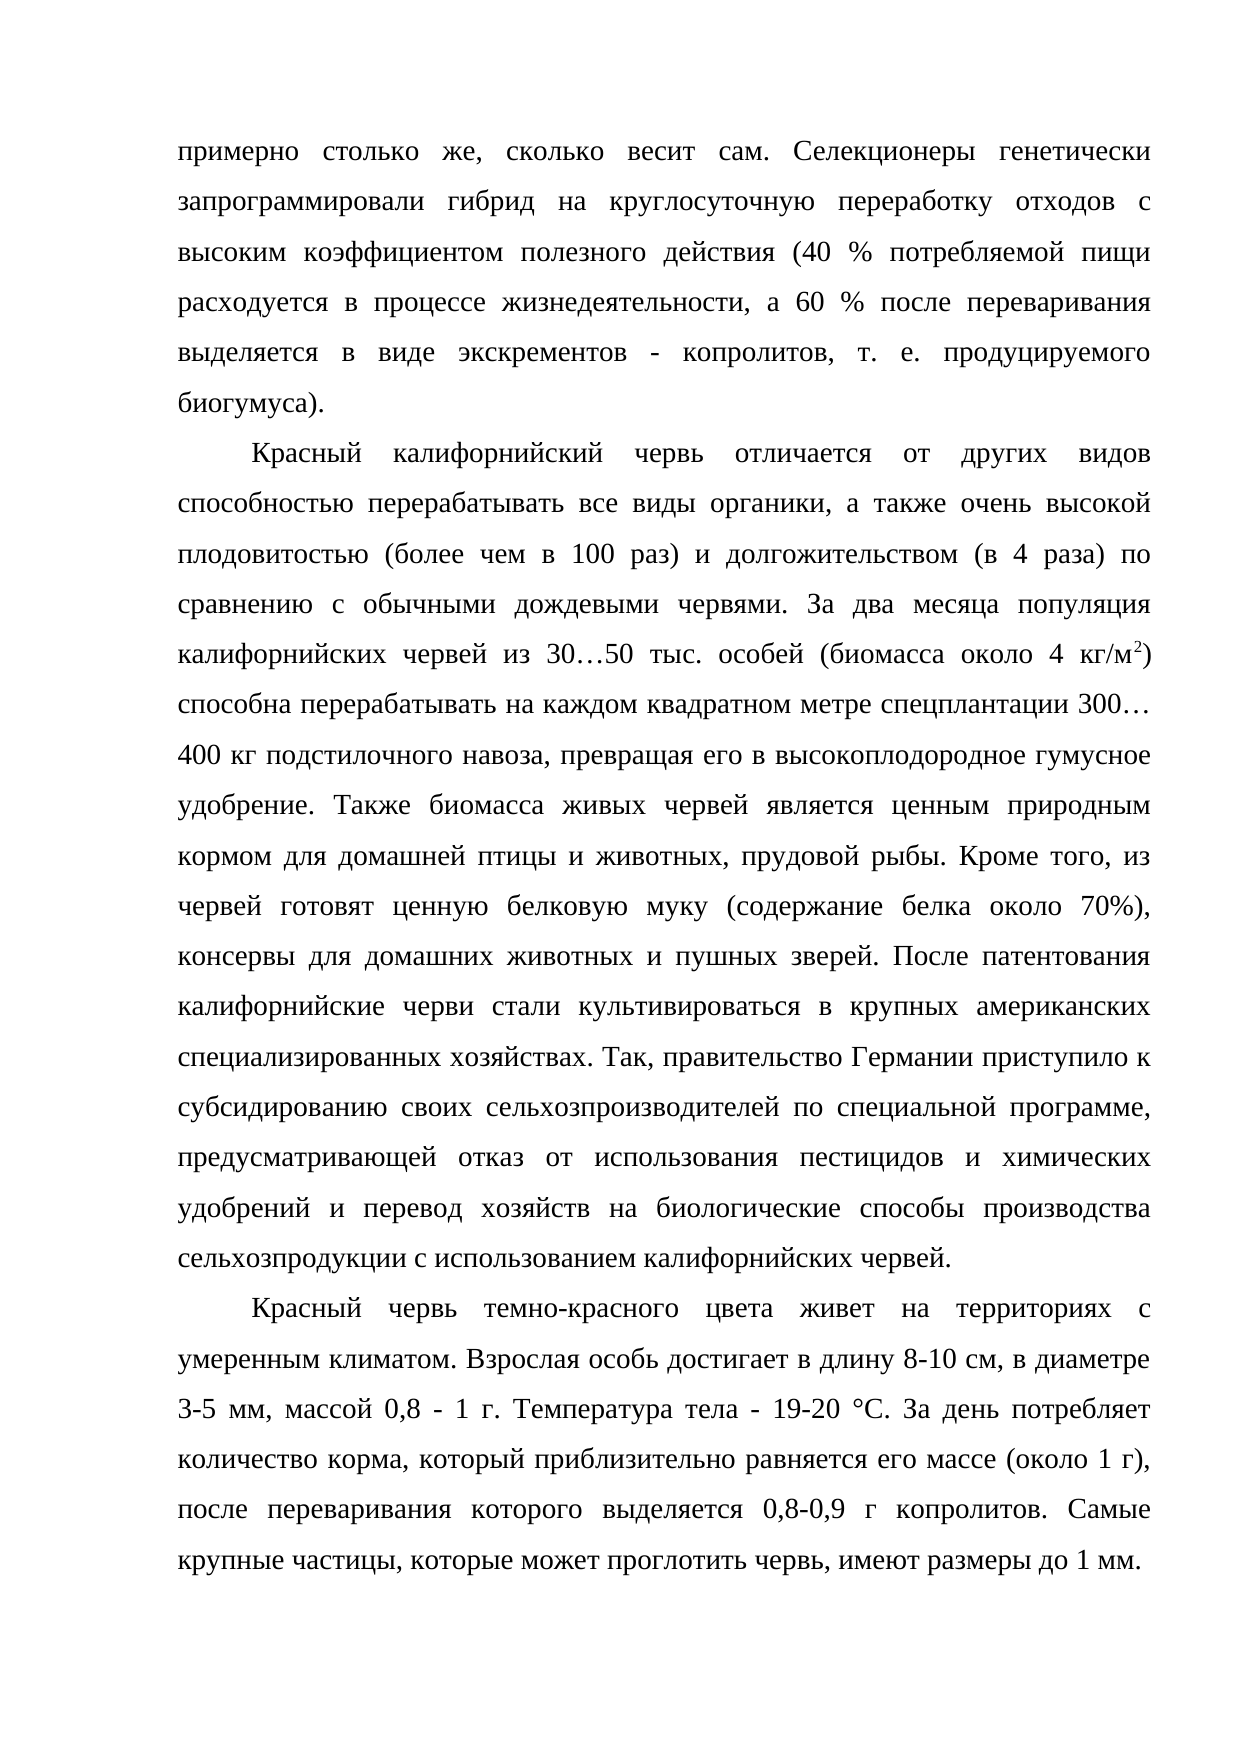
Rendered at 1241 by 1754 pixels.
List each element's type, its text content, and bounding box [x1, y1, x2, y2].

text Красный калифорнийский червь отличается от других видов способностью перерабатывать все виды органики, а также очень высокой плодовитостью (более чем в 100 раз) и долгожительством (в 4 раза) по сравнению с обычными дождевыми червями. За два месяца популяция калифорнийских червей из 30…50 тыс. особей (биомасса около 4 кг/м2) способна перерабатывать на каждом квадратном метре спецплантации 300…400 кг подстилочного навоза, превращая его в высокоплодородное гумусное удобрение. Также биомасса живых червей является ценным природным кормом для домашней птицы и животных, прудовой рыбы. Кроме того, из червей готовят ценную белковую муку (содержание белка около 70%), консервы для домашних животных и пушных зверей. После патентования калифорнийские черви стали культивироваться в крупных американских специализированных хозяйствах. Так, правительство Германии приступило к субсидированию своих сельхозпроизводителей по специальной программе, предусматривающей отказ от использования пестицидов и химических удобрений и перевод хозяйств на биологические способы производства сельхозпродукции с использованием калифорнийских червей. [177, 435, 1152, 1274]
text Красный червь темно-красного цвета живет на территориях с умеренным климатом. Взрослая особь достигает в длину 8-10 см, в диаметре 3-5 мм, массой 0,8 - 1 г. Температура тела - 19-20 °С. За день потребляет количество корма, который приблизительно равняется его массе (около 1 г), после переваривания которого выделяется 0,8-0,9 г копролитов. Самые крупные частицы, которые может проглотить червь, имеют размеры до 1 мм. [177, 1290, 1152, 1576]
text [177, 133, 1152, 418]
